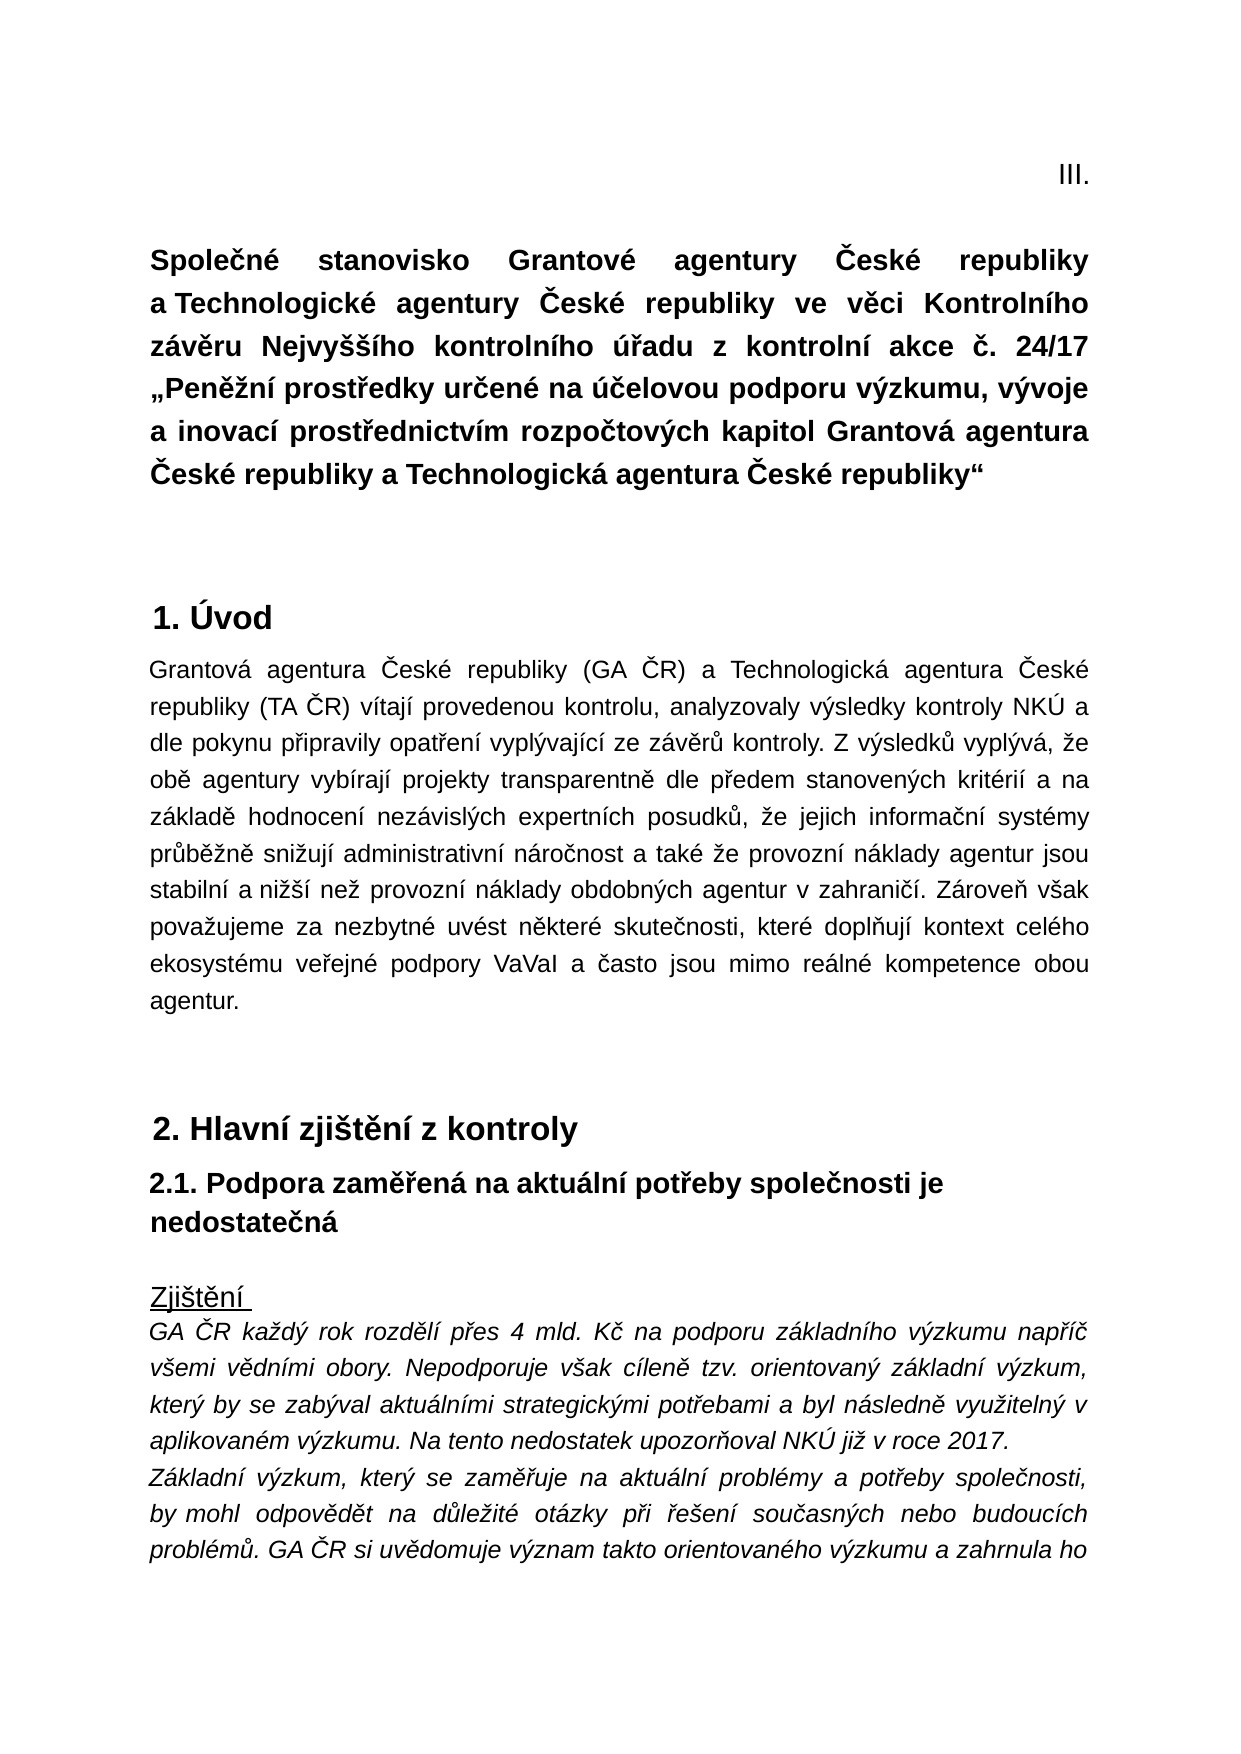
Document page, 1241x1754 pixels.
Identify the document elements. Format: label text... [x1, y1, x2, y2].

subtitle 1. Úvod [152, 598, 1091, 636]
text Grantová agentura České republiky (GA ČR) a Technologická agentura České republiky (TA ČR) vítají provedenou kontrolu, analyzovaly výsledky kontroly NKÚ a dle pokynu připravily opatření vyplývající ze závěrů kontroly. Z výsledků vyplývá, že obě agentury vybírají projekty transparentně dle předem stanovených kritérií a na základě hodnocení nezávislých expertních posudků, že jejich informační systémy průběžně snižují administrativní náročnost a také že provozní náklady agentur jsou stabilní a nižší než provozní náklady obdobných agentur v zahraničí. Zároveň však považujeme za nezbytné uvést některé skutečnosti, které doplňují kontext celého ekosystému veřejné podpory VaVaI a často jsou mimo reálné kompetence obou agentur. [148, 655, 1091, 1014]
text III. [150, 157, 1090, 191]
text GA ČR každý rok rozdělí přes 4 mld. Kč na podporu základního výzkumu napříč všemi vědními obory. Nepodporuje však cíleně tzv. orientovaný základní výzkum, který by se zabýval aktuálními strategickými potřebami a byl následně využitelný v aplikovaném výzkumu. Na tento nedostatek upozorňoval NKÚ již v roce 2017. [148, 1317, 1091, 1455]
subtitle Zjištění [150, 1280, 1091, 1314]
subtitle 2.1. Podpora zaměřená na aktuální potřeby společnosti je nedostatečná [149, 1166, 1091, 1238]
subtitle 2. Hlavní zjištění z kontroly [152, 1109, 1091, 1148]
text Společné stanovisko Grantové agentury České republiky a Technologické agentury České republiky ve věci Kontrolního závěru Nejvyššího kontrolního úřadu z kontrolní akce č. 24/17 „Peněžní prostředky určené na účelovou podporu výzkumu, vývoje a inovací prostřednictvím rozpočtových kapitol Grantová agentura České republiky a Technologická agentura České republiky“ [150, 243, 1090, 491]
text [148, 1463, 1091, 1564]
